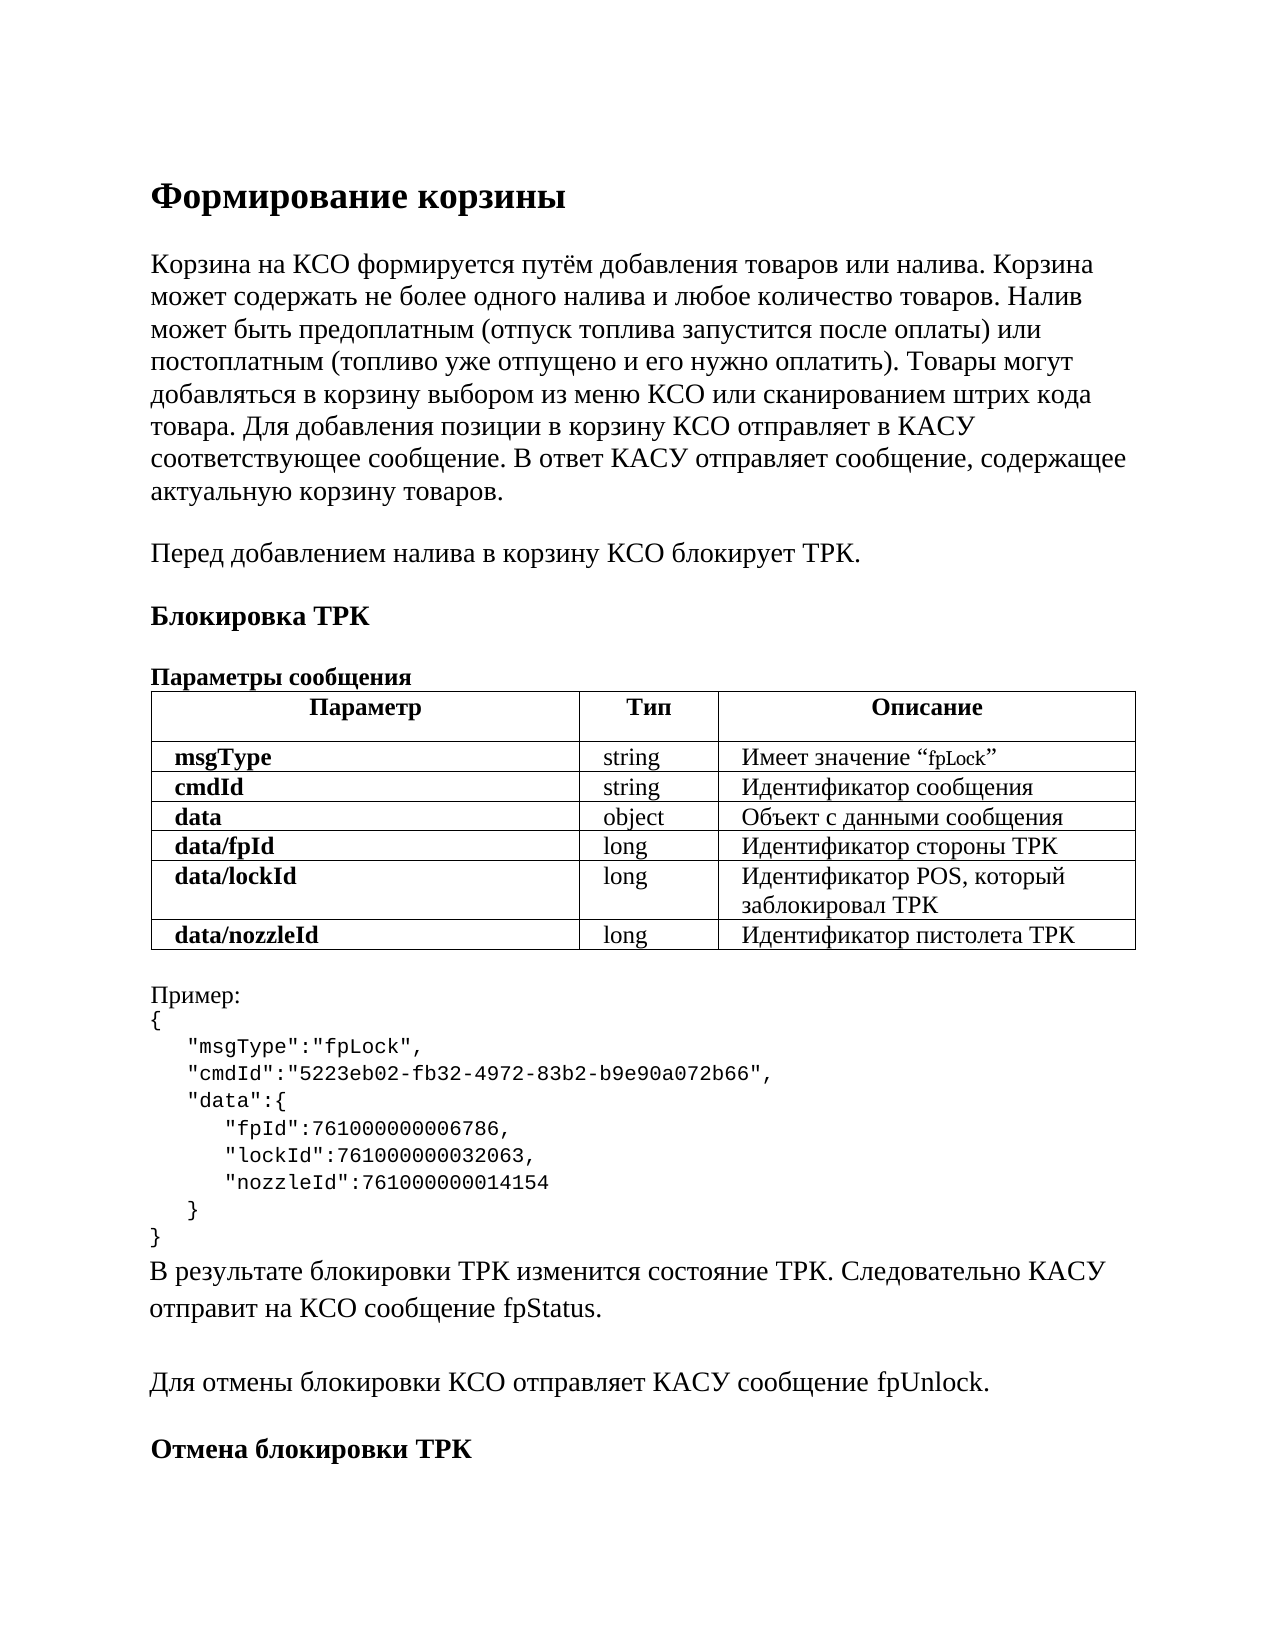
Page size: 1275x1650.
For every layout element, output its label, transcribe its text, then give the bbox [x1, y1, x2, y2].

table_cell Имеет значение “fpLock” [719, 742, 1135, 771]
table_cell string [580, 772, 718, 801]
table_cell string [580, 742, 718, 771]
text Блокировка ТРК [150, 599, 1136, 631]
table_cell msgType [152, 742, 579, 771]
text Корзина на КСО формируется путём добавления товаров или налива. Корзина может содержать не более одного налива и любое количество товаров. Налив может быть предоплатным (отпуск топлива запустится после оплаты) или постоплатным (топливо уже отпущено и его нужно оплатить). Товары могут добавляться в корзину выбором из меню КСО или сканированием штрих кода товара. Для добавления позиции в корзину КСО отправляет в КАСУ соответствующее сообщение. В ответ КАСУ отправляет сообщение, содержащее актуальную корзину товаров. [150, 247, 1136, 506]
table_cell long [580, 831, 718, 860]
text Формирование корзины [150, 174, 1136, 217]
table_cell data/lockId [152, 861, 579, 919]
table_cell data/fpId [152, 831, 579, 860]
text "lockId":761000000032063, [149, 1145, 1136, 1168]
table_header Описание [719, 692, 1135, 741]
text Пример: [150, 980, 1136, 1009]
text Отмена блокировки ТРК [150, 1432, 1136, 1465]
table_cell Объект с данными сообщения [719, 802, 1135, 830]
text В результате блокировки ТРК изменится состояние ТРК. Следовательно КАСУ отправит на КСО сообщение fpStatus. [149, 1253, 1136, 1323]
text "data":{ [149, 1090, 1136, 1114]
text { [149, 1009, 1136, 1032]
table_cell object [580, 802, 718, 830]
table_header Параметр [152, 692, 579, 741]
table_cell data [152, 802, 579, 830]
table_cell cmdId [152, 772, 579, 801]
text "fpId":761000000006786, [149, 1118, 1136, 1141]
text } [149, 1199, 1136, 1223]
text } [149, 1226, 1136, 1250]
text Параметры сообщения [150, 662, 1136, 691]
table_cell Идентификатор сообщения [719, 772, 1135, 801]
table_cell Идентификатор пистолета ТРК [719, 920, 1135, 948]
text Для отмены блокировки КСО отправляет КАСУ сообщение fpUnlock. [149, 1365, 1136, 1397]
table_cell Идентификатор стороны ТРК [719, 831, 1135, 860]
text "msgType":"fpLock", [149, 1036, 1136, 1060]
text Перед добавлением налива в корзину КСО блокирует ТРК. [150, 536, 1136, 569]
text "cmdId":"5223eb02-fb32-4972-83b2-b9e90a072b66", [149, 1063, 1136, 1087]
table_cell long [580, 920, 718, 948]
table_cell data/nozzleId [152, 920, 579, 948]
table_cell Идентификатор POS, который заблокировал ТРК [719, 861, 1135, 919]
table_header Тип [580, 692, 718, 741]
text "nozzleId":761000000014154 [149, 1172, 1136, 1196]
table_cell long [580, 861, 718, 919]
